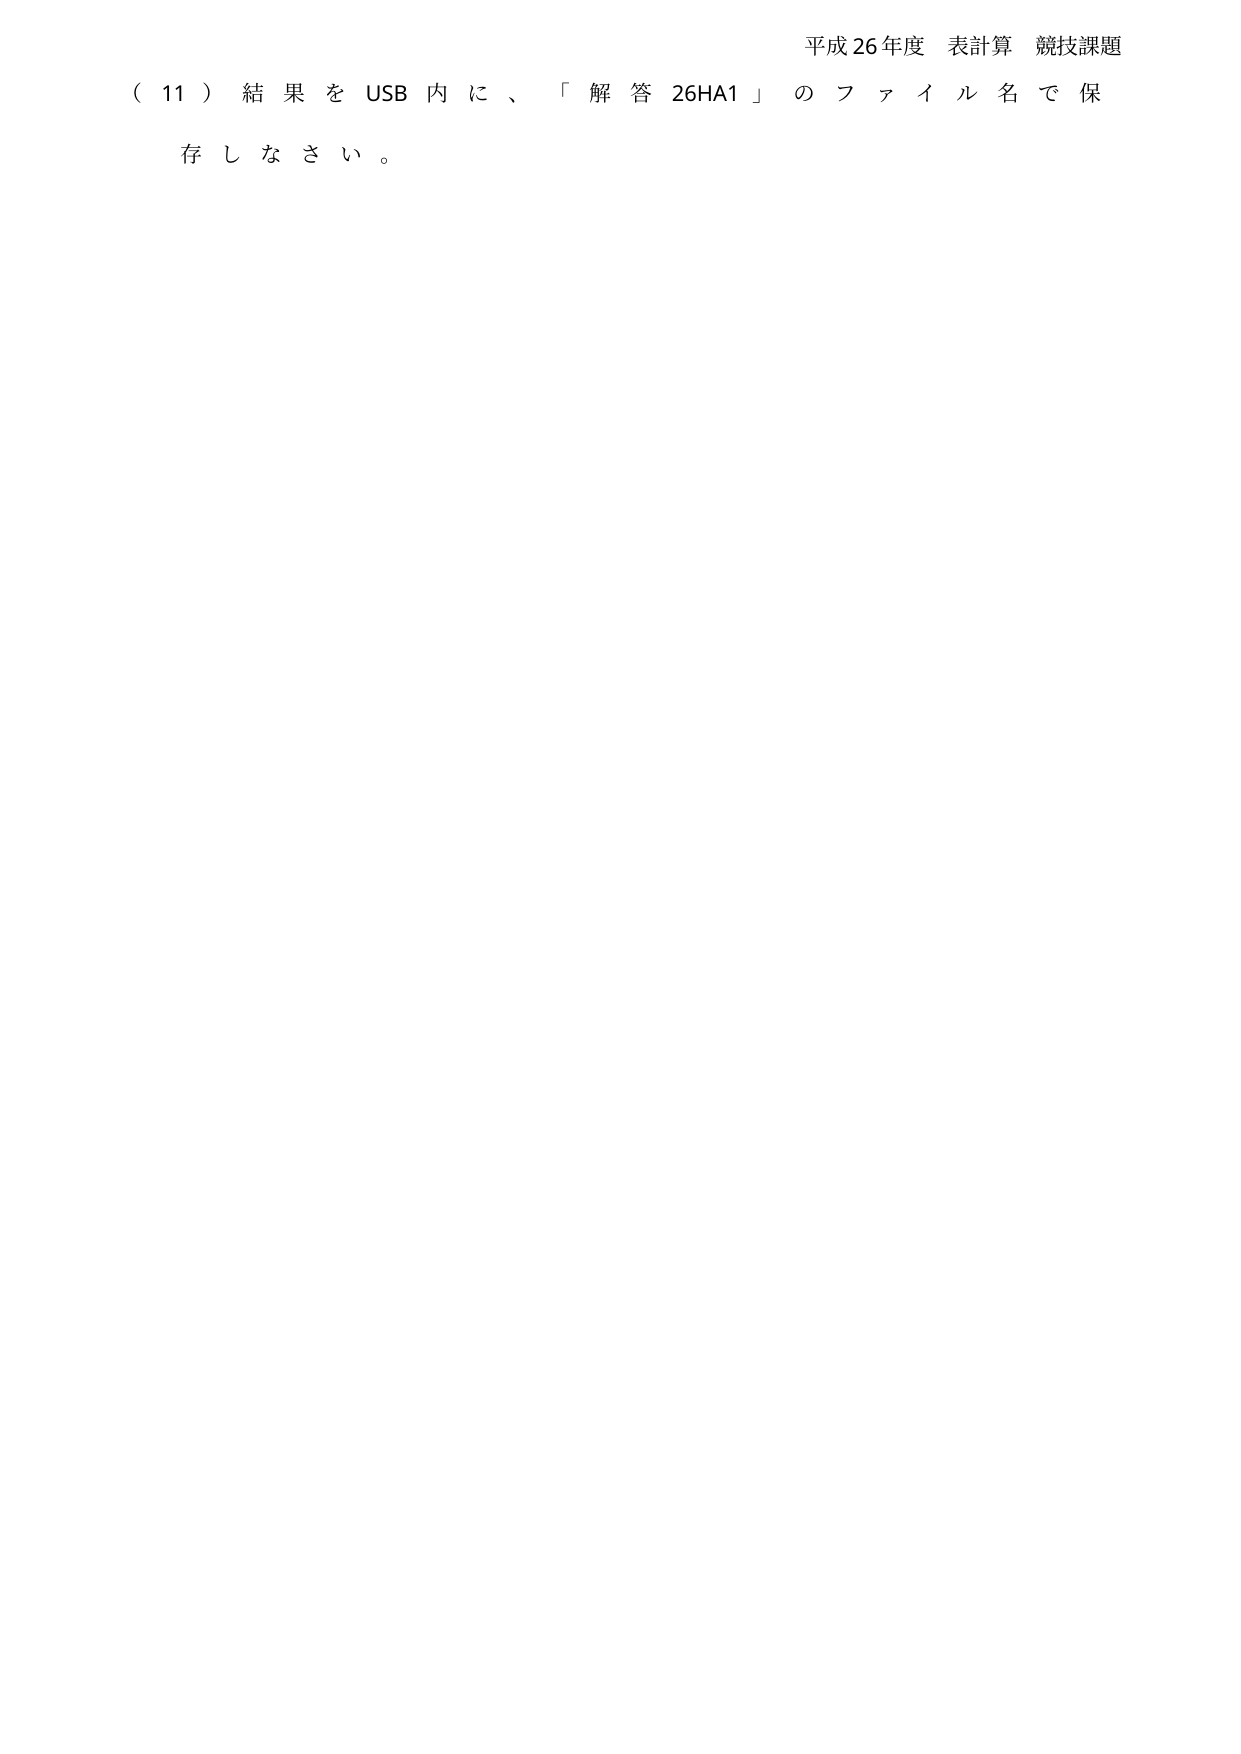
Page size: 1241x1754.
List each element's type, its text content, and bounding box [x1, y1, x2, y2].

text （11）結果をUSB内に、「解答26HA1」のファイル名で保存しなさい。 [120, 62, 1120, 183]
